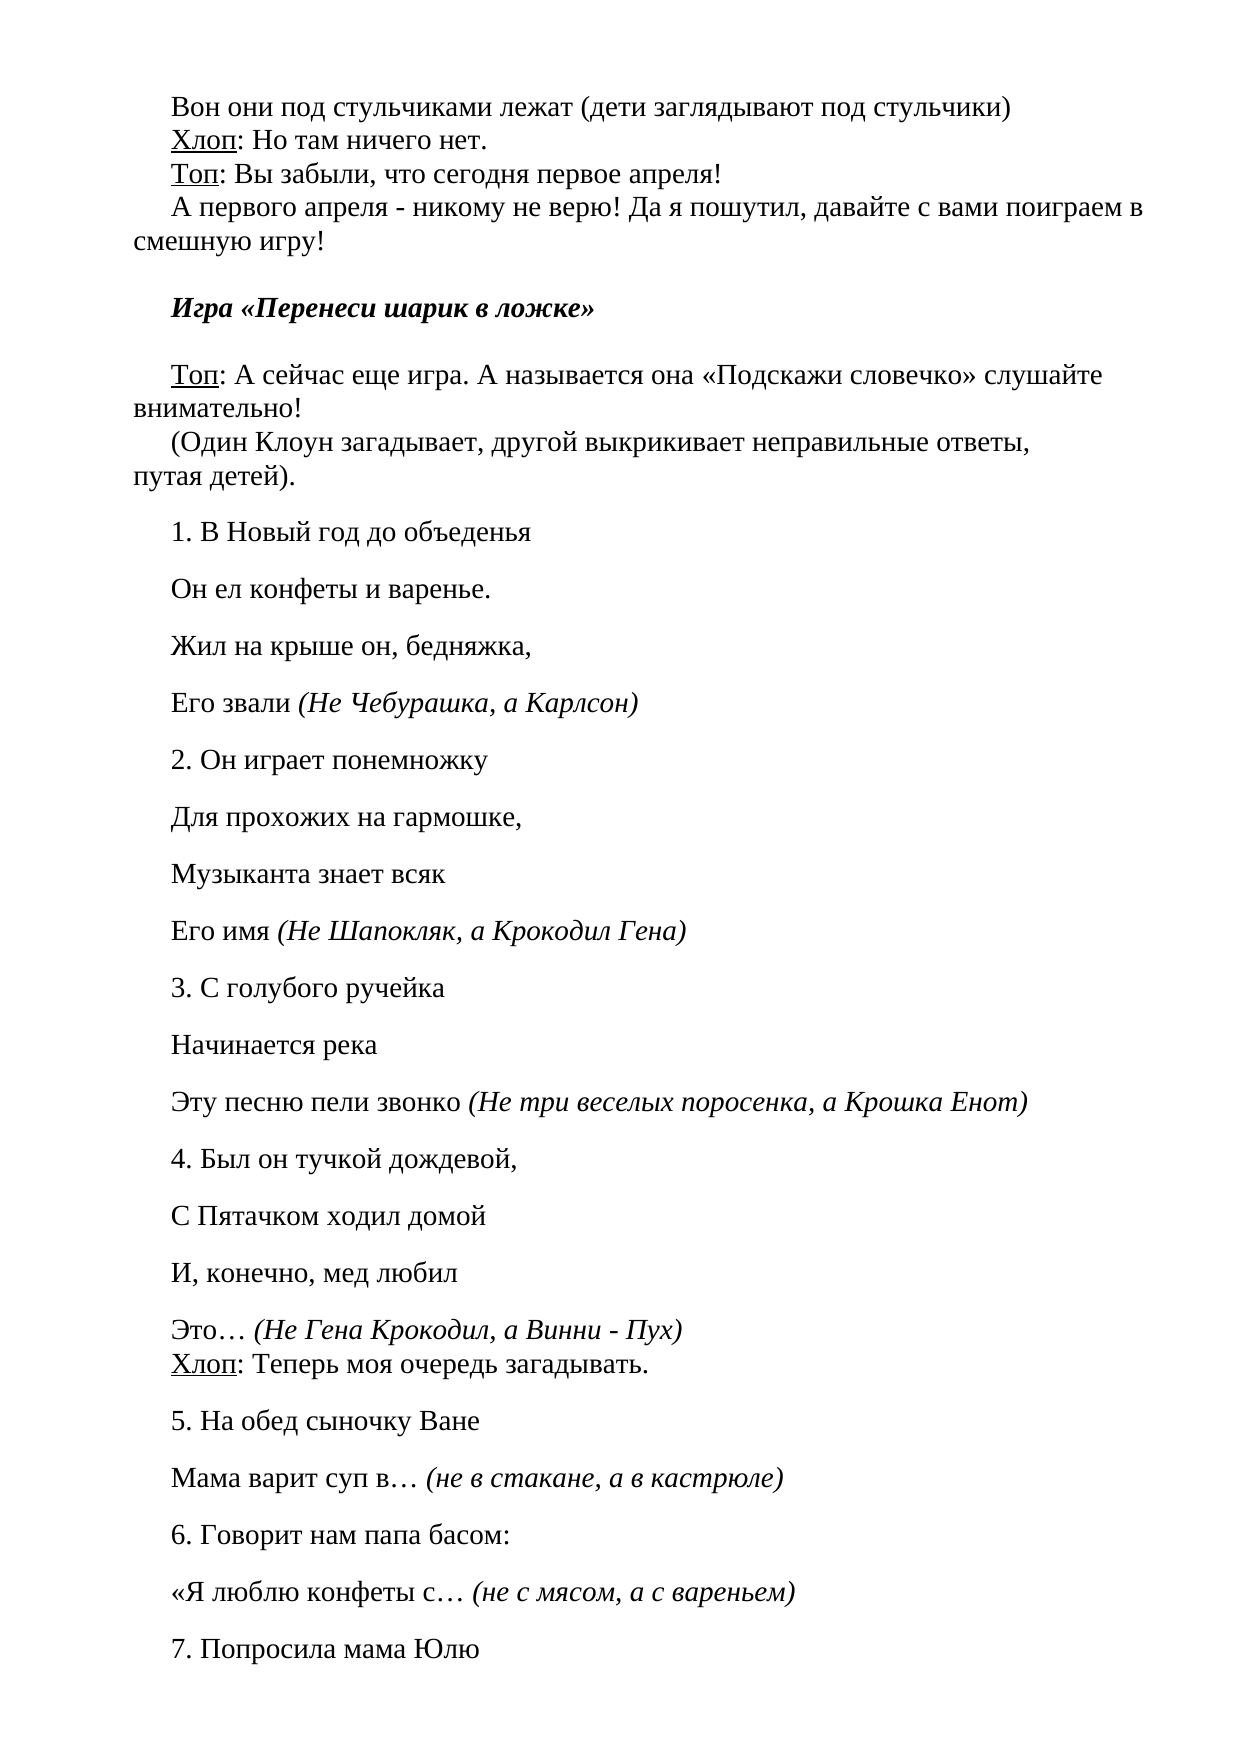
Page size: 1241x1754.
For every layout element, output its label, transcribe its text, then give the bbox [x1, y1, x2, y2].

text Хлоп: Но там ничего нет. [133, 122, 1167, 156]
text Музыканта знает всяк [133, 856, 1167, 890]
text Это… (Не Гена Крокодил, а Винни - Пух) [133, 1312, 1167, 1346]
text Эту песню пели звонко (Не три веселых поросенка, а Крошка Енот) [133, 1084, 1167, 1118]
text Жил на крыше он, бедняжка, [133, 628, 1167, 662]
text 6. Говорит нам папа басом: [133, 1517, 1167, 1550]
text Мама варит суп в… (не в стакане, а в кастрюле) [133, 1460, 1167, 1493]
text Хлоп: Теперь моя очередь загадывать. [133, 1346, 1167, 1379]
text Топ: А сейчас еще игра. А называется она «Подскажи словечко» слушайте внимательно! [133, 357, 1167, 424]
text «Я люблю конфеты с… (не с мясом, а с вареньем) [133, 1574, 1167, 1607]
text А первого апреля - никому не верю! Да я пошутил, давайте с вами поиграем в смешную игру! [133, 189, 1167, 256]
text Игра «Перенеси шарик в ложке» [133, 290, 1167, 323]
text Его звали (Не Чебурашка, а Карлсон) [133, 686, 1167, 719]
text Вон они под стульчиками лежат (дети заглядывают под стульчики) [133, 89, 1167, 122]
text С Пятачком ходил домой [133, 1198, 1167, 1232]
text 2. Он играет понемножку [133, 742, 1167, 776]
text Начинается река [133, 1027, 1167, 1061]
text (Один Клоун загадывает, другой выкрикивает неправильные ответы, путая детей). [133, 424, 1167, 491]
text И, конечно, мед любил [133, 1255, 1167, 1289]
text 4. Был он тучкой дождевой, [133, 1141, 1167, 1175]
text Его имя (Не Шапокляк, а Крокодил Гена) [133, 913, 1167, 947]
text 5. На обед сыночку Ване [133, 1403, 1167, 1436]
text Топ: Вы забыли, что сегодня первое апреля! [133, 156, 1167, 189]
text 3. С голубого ручейка [133, 970, 1167, 1004]
text Для прохожих на гармошке, [133, 799, 1167, 833]
text Он ел конфеты и варенье. [133, 572, 1167, 605]
text 7. Попросила мама Юлю [133, 1631, 1167, 1664]
text 1. В Новый год до объеденья [133, 514, 1167, 548]
